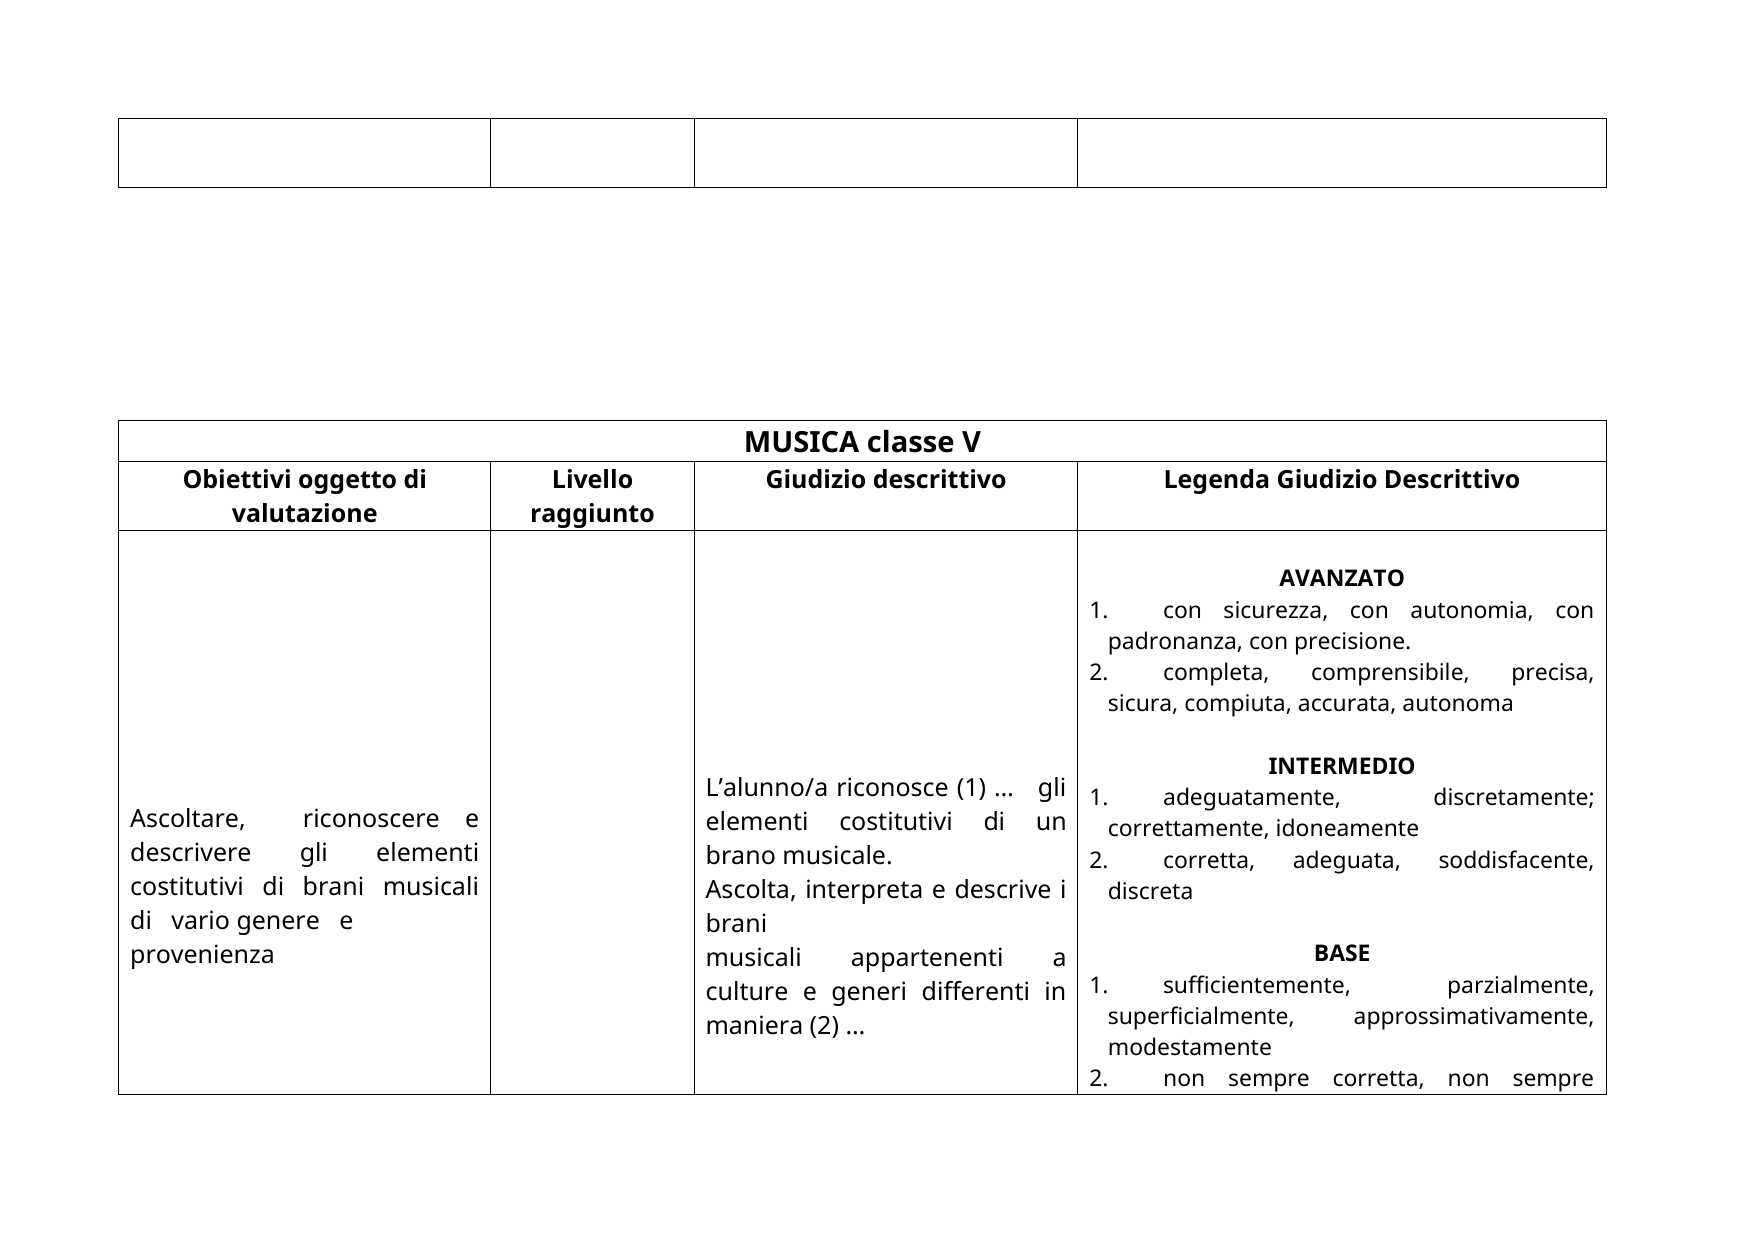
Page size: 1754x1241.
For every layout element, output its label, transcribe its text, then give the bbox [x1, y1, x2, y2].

table_cell Livello raggiunto [491, 462, 694, 530]
table_header MUSICA classe V [119, 421, 1606, 461]
table_cell Giudizio descrittivo [695, 462, 1077, 530]
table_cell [119, 119, 490, 187]
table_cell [119, 531, 490, 1093]
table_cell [1078, 531, 1606, 1093]
table_cell Legenda Giudizio Descrittivo [1078, 462, 1606, 530]
table_cell Obiettivi oggetto di valutazione [119, 462, 490, 530]
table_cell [695, 531, 1077, 1093]
table_cell [491, 531, 694, 1093]
table_cell [491, 119, 694, 187]
